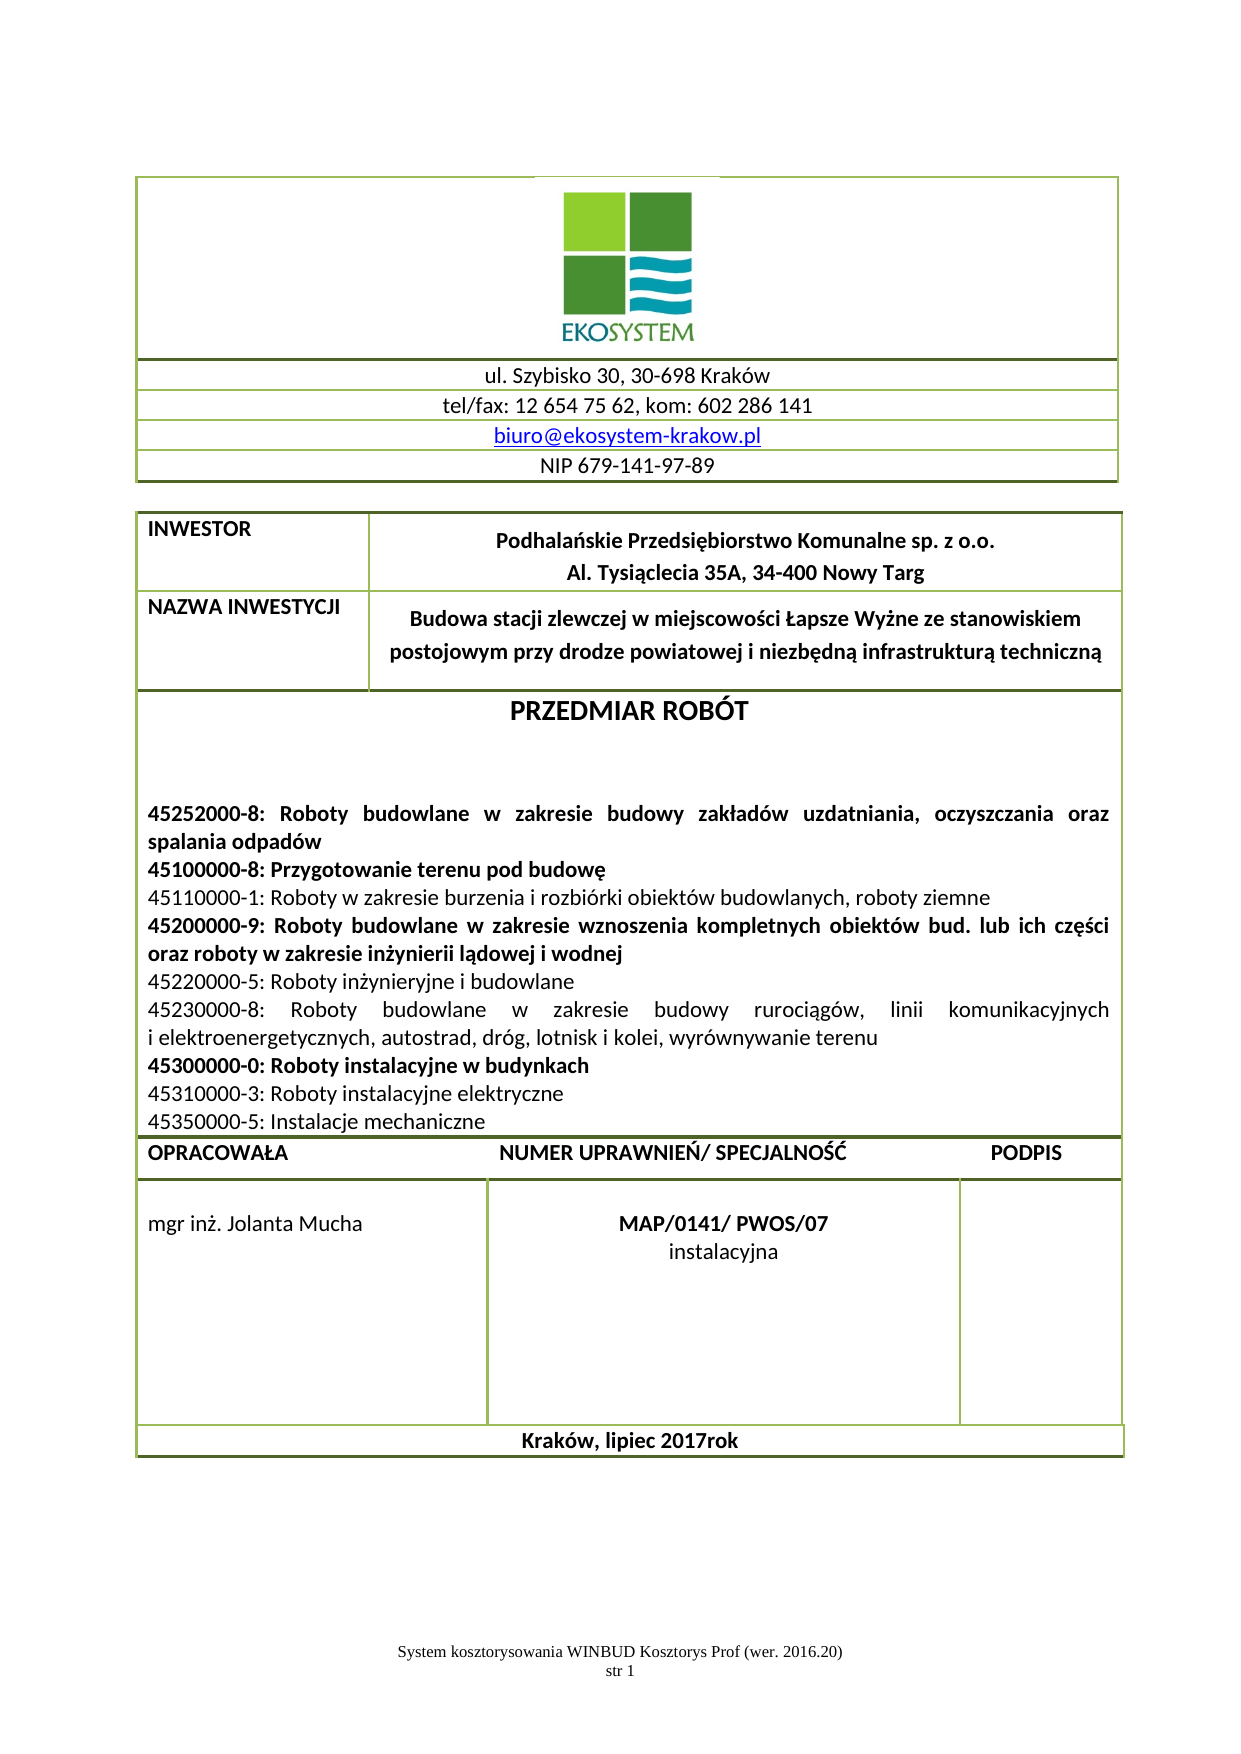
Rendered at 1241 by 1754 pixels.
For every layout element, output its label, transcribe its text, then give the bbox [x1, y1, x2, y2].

table_header Podhalańskie Przedsiębiorstwo Komunalne sp. z o.o. Al. Tysiąclecia 35A, 34-400 Nowy Targ [370, 514, 1121, 590]
table_cell OPRACOWAŁA NUMER UPRAWNIEŃ/ SPECJALNOŚĆ PODPIS [138, 1139, 1121, 1178]
table_cell [961, 1181, 1121, 1424]
table_cell biuro@ekosystem-krakow.pl [138, 421, 1117, 449]
table_cell ul. Szybisko 30, 30-698 Kraków [138, 361, 1117, 389]
table_cell mgr inż. Jolanta Mucha [138, 1181, 486, 1424]
table_header [720, 178, 1117, 358]
table_cell NAZWA INWESTYCJI [138, 592, 368, 689]
table_cell Budowa stacji zlewczej w miejscowości Łapsze Wyżne ze stanowiskiem postojowym przy drodze powiatowej i niezbędną infrastrukturą techniczną [370, 592, 1121, 689]
table_header [138, 178, 535, 358]
table_cell PRZEDMIAR ROBÓT 45252000-8: Roboty budowlane w zakresie budowy zakładów uzdatniania, oczyszczania oraz spalania odpadów 45100000-8: Przygotowanie terenu pod budowę 45110000-1: Roboty w zakresie burzenia i rozbiórki obiektów budowlanych, roboty ziemne 45200000-9: Roboty budowlane w zakresie wznoszenia kompletnych obiektów bud. lub ich części oraz roboty w zakresie inżynierii lądowej i wodnej 45220000-5: Roboty inżynieryjne i budowlane 45230000-8: Roboty budowlane w zakresie budowy rurociągów, linii komunikacyjnych i elektroenergetycznych, autostrad, dróg, lotnisk i kolei, wyrównywanie terenu 45300000-0: Roboty instalacyjne w budynkach 45310000-3: Roboty instalacyjne elektryczne 45350000-5: Instalacje mechaniczne [138, 692, 1121, 1135]
table_header INWESTOR [138, 514, 368, 590]
table_cell NIP 679-141-97-89 [138, 451, 1117, 479]
table_cell Kraków, lipiec 2017rok [138, 1426, 1123, 1454]
picture [535, 177, 720, 358]
table_cell MAP/0141/ PWOS/07 instalacyjna [489, 1181, 959, 1424]
table_cell tel/fax: 12 654 75 62, kom: 602 286 141 [138, 391, 1117, 419]
